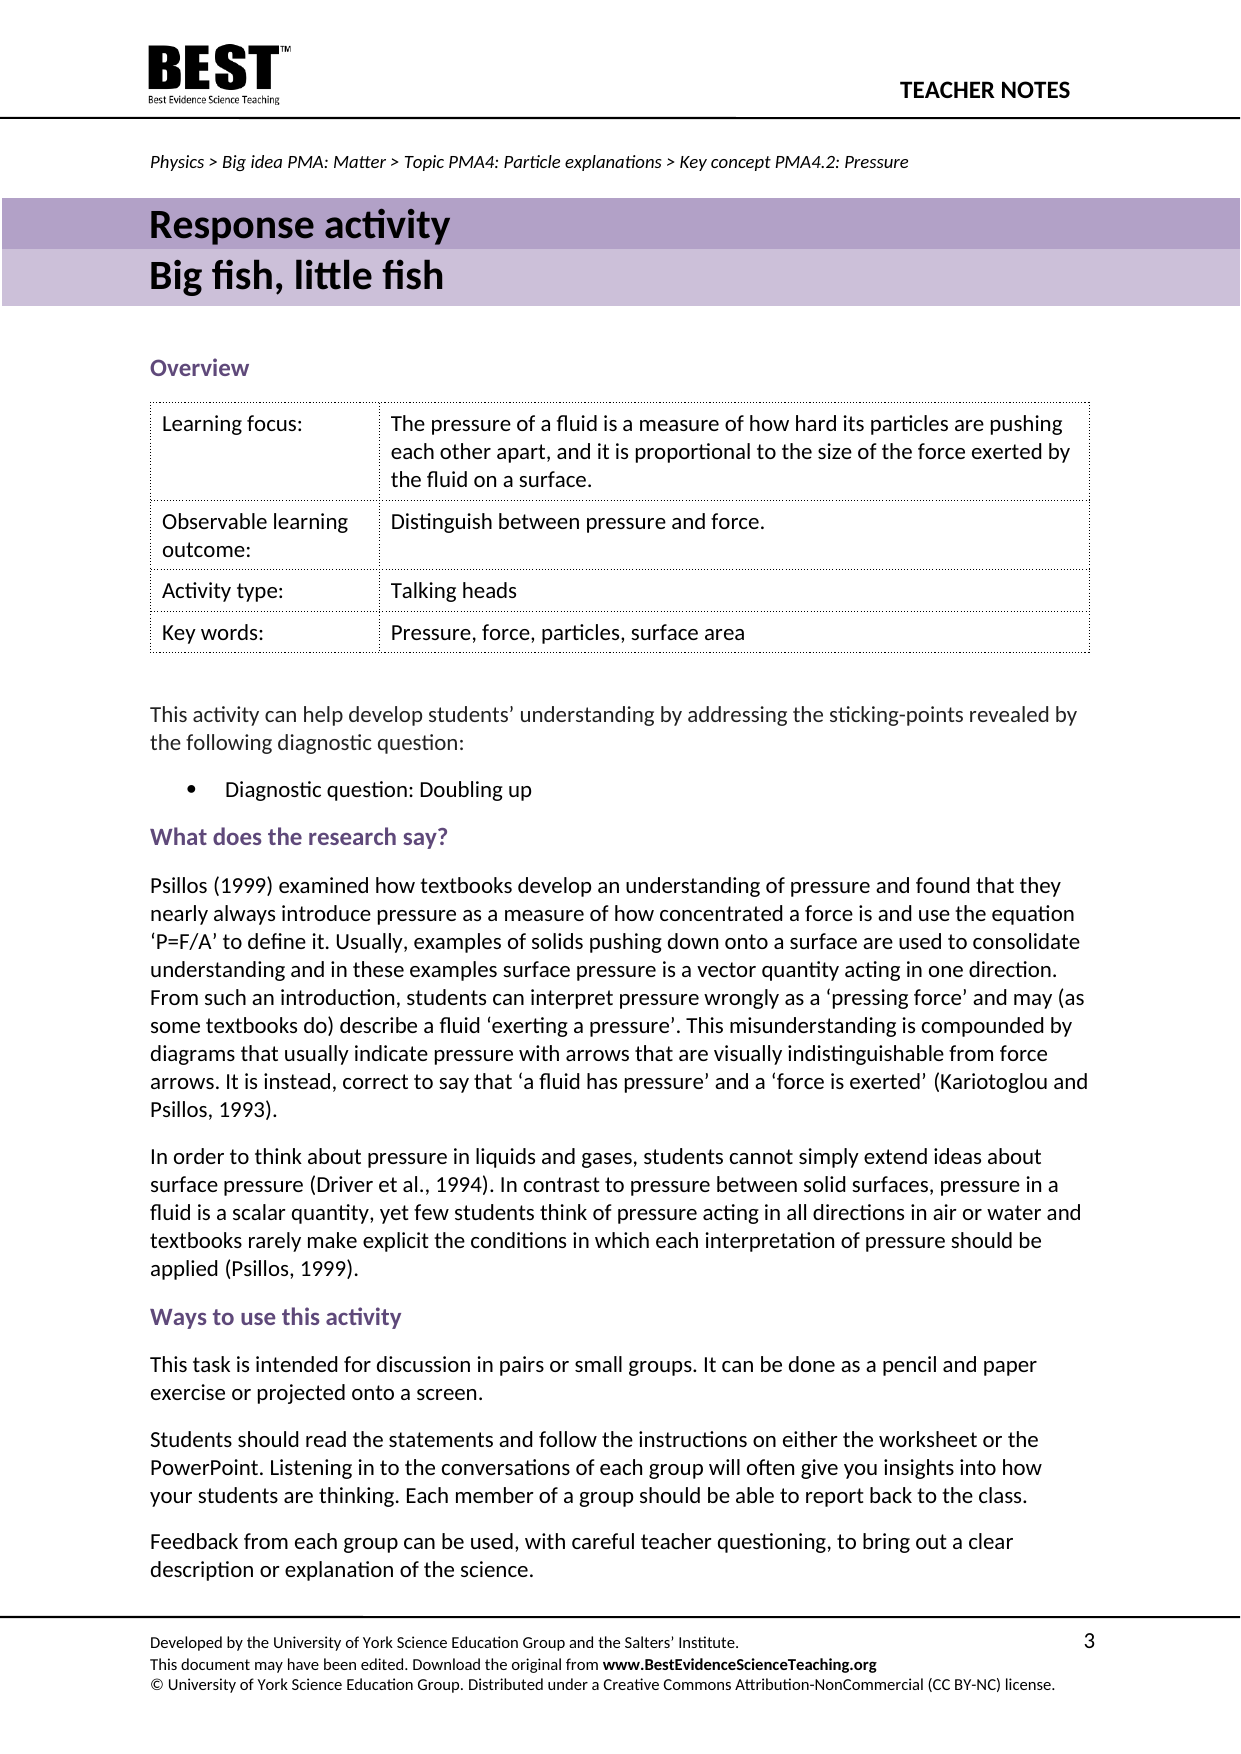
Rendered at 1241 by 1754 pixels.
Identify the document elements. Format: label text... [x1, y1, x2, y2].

table_cell Talking heads [379, 569, 1090, 611]
text This activity can help develop students’ understanding by addressing the sticking-points revealed by the following diagnostic question: [465, 700, 1090, 756]
text Students should read the statements and follow the instructions on either the worksheet or the PowerPoint. Listening in to the conversations of each group will often give you insights into how your students are thinking. Each member of a group should be able to report back to the class. [150, 1425, 1090, 1509]
text Ways to use this activity [150, 1301, 1090, 1331]
table_cell Pressure, force, particles, surface area [379, 611, 1090, 652]
text This task is intended for discussion in pairs or small groups. It can be done as a pencil and paper exercise or projected onto a screen. [150, 1350, 1090, 1406]
text Overview [150, 353, 1090, 383]
text Physics > Big idea PMA: Matter > Topic PMA4: Particle explanations > Key concept PMA4.2: Pressure [150, 150, 1090, 173]
text In order to think about pressure in liquids and gases, students cannot simply extend ideas about surface pressure (Driver et al., 1994). In contrast to pressure between solid surfaces, pressure in a fluid is a scalar quantity, yet few students think of pressure acting in all directions in air or water and textbooks rarely make explicit the conditions in which each interpretation of pressure should be applied (Psillos, 1999). [150, 1142, 1090, 1282]
table_header The pressure of a fluid is a measure of how hard its particles are pushing each other apart, and it is proportional to the size of the force exerted by the fluid on a surface. [379, 402, 1090, 499]
picture [148, 44, 291, 105]
table_cell Observable learning outcome: [151, 500, 379, 569]
text Feedback from each group can be used, with careful teacher questioning, to bring out a clear description or explanation of the science. [150, 1527, 1090, 1583]
text Psillos (1999) examined how textbooks develop an understanding of pressure and found that they nearly always introduce pressure as a measure of how concentrated a force is and use the equation ‘P=F/A’ to define it. Usually, examples of solids pushing down onto a surface are used to consolidate understanding and in these examples surface pressure is a vector quantity acting in one direction. From such an introduction, students can interpret pressure wrongly as a ‘pressing force’ and may (as some textbooks do) describe a fluid ‘exerting a pressure’. This misunderstanding is compounded by diagrams that usually indicate pressure with arrows that are visually indistinguishable from force arrows. It is instead, correct to say that ‘a fluid has pressure’ and a ‘force is exerted’ (Kariotoglou and Psillos, 1993). [150, 871, 1090, 1123]
table_header Response activity [2, 198, 1240, 249]
table_cell Activity type: [151, 569, 379, 611]
table_cell Distinguish between pressure and force. [379, 500, 1090, 569]
table_cell Big fish, little fish [2, 249, 1240, 306]
table_cell Key words: [151, 611, 379, 652]
list Diagnostic question: Doubling up [187, 775, 1090, 803]
text What does the research say? [150, 822, 1090, 852]
table_header Learning focus: [151, 402, 379, 499]
